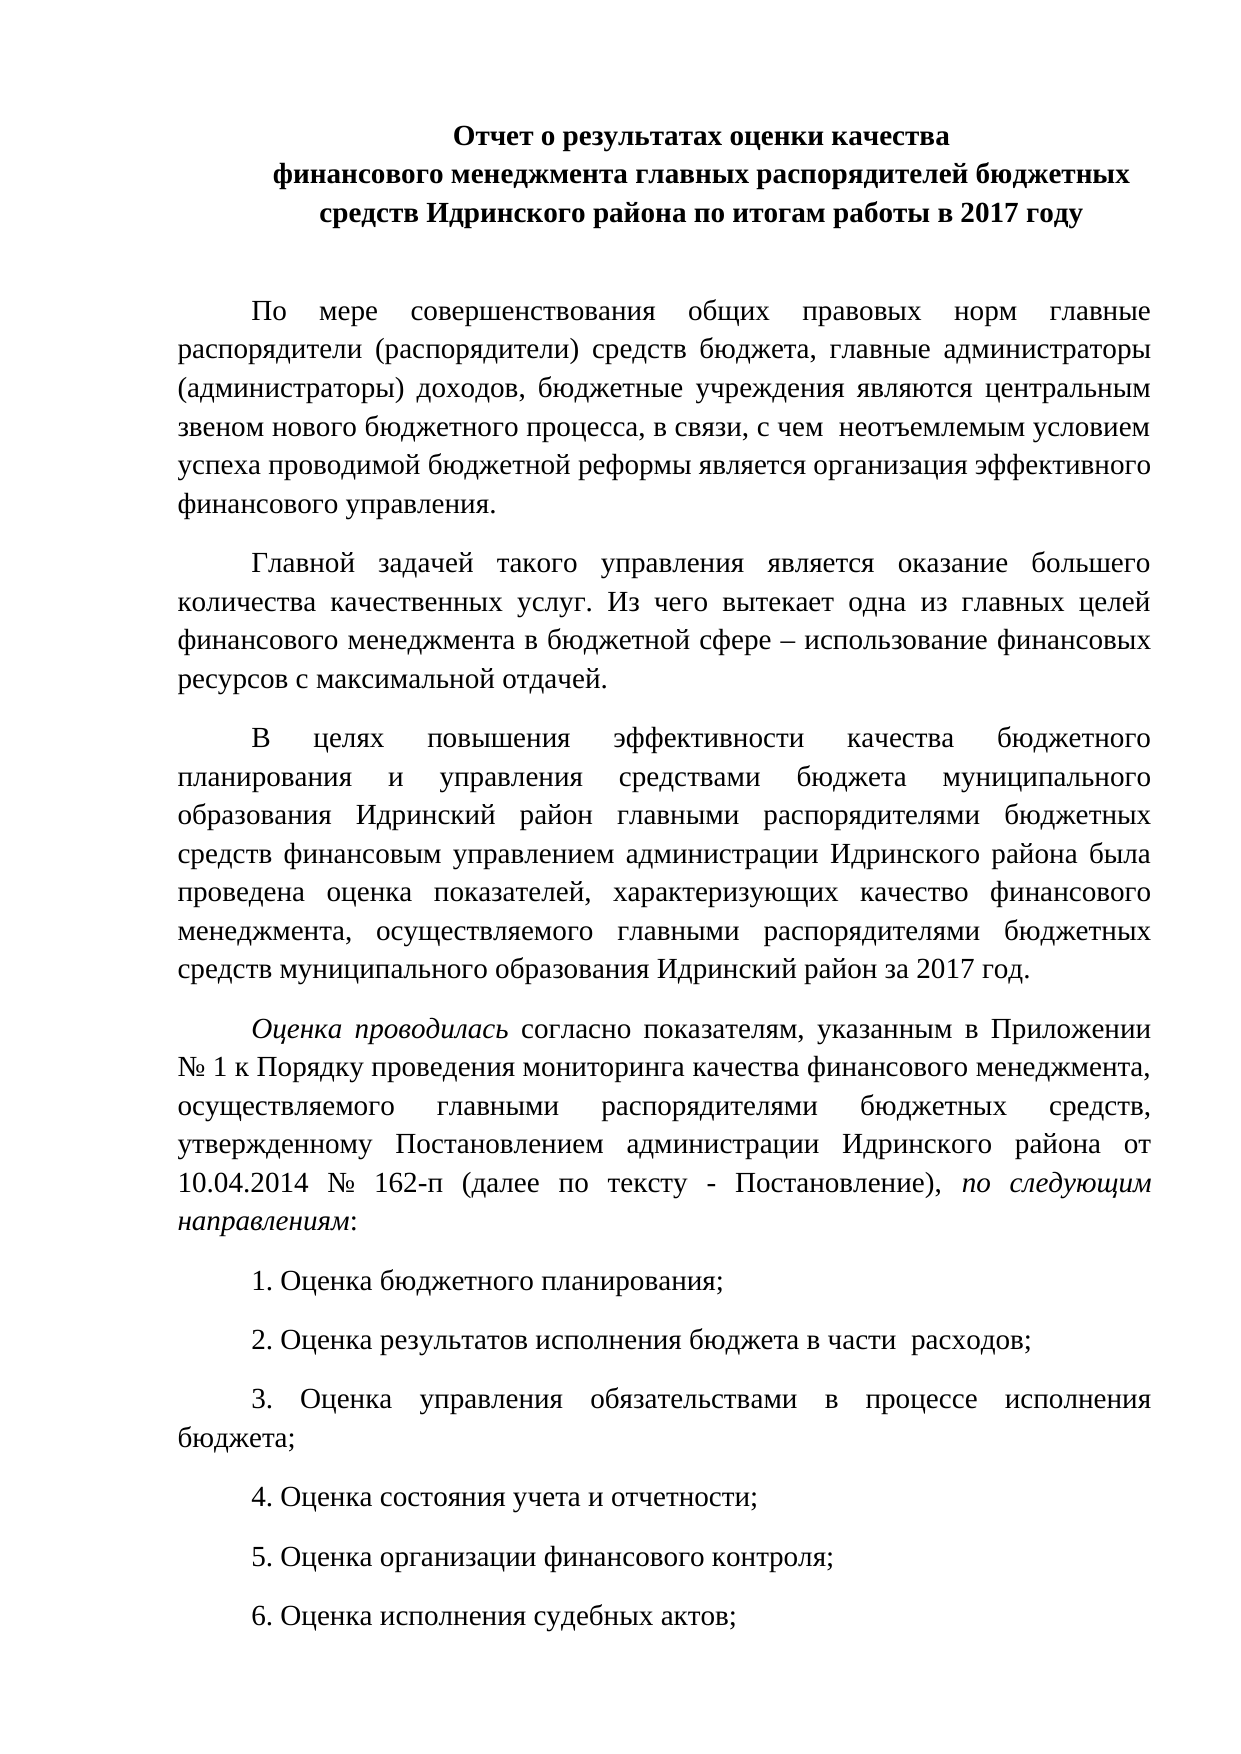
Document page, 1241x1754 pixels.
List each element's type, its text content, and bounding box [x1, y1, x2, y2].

text 4. Оценка состояния учета и отчетности; [177, 1479, 1152, 1513]
text 2. Оценка результатов исполнения бюджета в части расходов; [177, 1322, 1152, 1356]
text 6. Оценка исполнения судебных актов; [177, 1598, 1152, 1632]
text финансового менеджмента главных распорядителей бюджетных [177, 157, 1152, 190]
text 1. Оценка бюджетного планирования; [177, 1263, 1152, 1296]
text 3. Оценка управления обязательствами в процессе исполнения бюджета; [177, 1382, 1152, 1454]
text Оценка проводилась согласно показателям, указанным в Приложении № 1 к Порядку проведения мониторинга качества финансового менеджмента, осуществляемого главными распорядителями бюджетных средств, утвержденному Постановлением администрации Идринского района от 10.04.2014 № 162-п (далее по тексту - Постановление), по следующим направлениям: [177, 1011, 1152, 1237]
text средств Идринского района по итогам работы в 2017 году [177, 195, 1152, 229]
text Главной задачей такого управления является оказание большего количества качественных услуг. Из чего вытекает одна из главных целей финансового менеджмента в бюджетной сфере – использование финансовых ресурсов с максимальной отдачей. [177, 545, 1152, 694]
text В целях повышения эффективности качества бюджетного планирования и управления средствами бюджета муниципального образования Идринский район главными распорядителями бюджетных средств финансовым управлением администрации Идринского района была проведена оценка показателей, характеризующих качество финансового менеджмента, осуществляемого главными распорядителями бюджетных средств муниципального образования Идринский район за 2017 год. [177, 720, 1152, 985]
text По мере совершенствования общих правовых норм главные распорядители (распорядители) средств бюджета, главные администраторы (администраторы) доходов, бюджетные учреждения являются центральным звеном нового бюджетного процесса, в связи, с чем неотъемлемым условием успеха проводимой бюджетной реформы является организация эффективного финансового управления. [177, 293, 1152, 519]
text 5. Оценка организации финансового контроля; [177, 1539, 1152, 1572]
text Отчет о результатах оценки качества [177, 118, 1152, 152]
